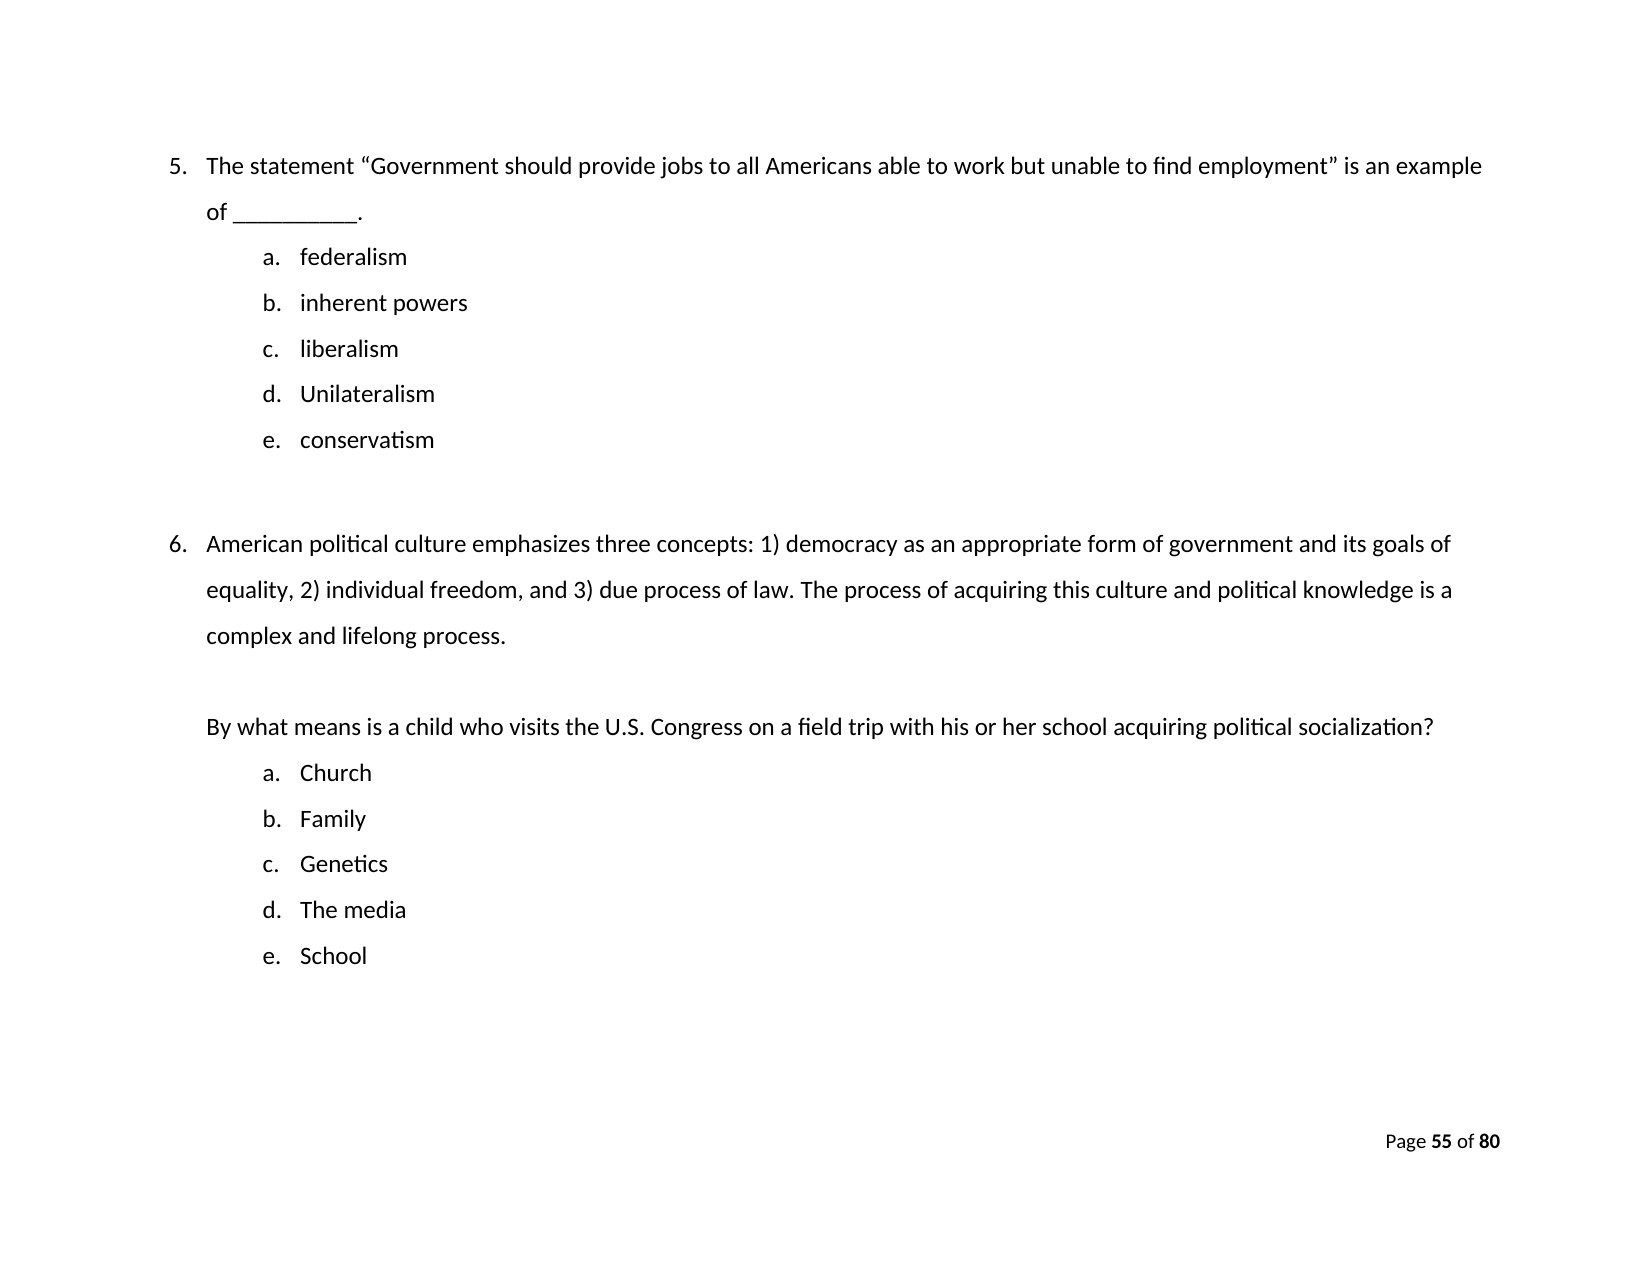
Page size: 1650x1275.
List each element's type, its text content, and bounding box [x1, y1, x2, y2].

list liberalism [262, 333, 1500, 363]
list conservatism [262, 424, 1500, 455]
list Church [262, 757, 1500, 787]
list The media [262, 894, 1500, 925]
list American political culture emphasizes three concepts: 1) democracy as an appropriate form of government and its goals of equality, 2) individual freedom, and 3) due process of law. The process of acquiring this culture and political knowledge is a complex and lifelong process. [169, 528, 1500, 650]
list Genetics [262, 848, 1500, 879]
text By what means is a child who visits the U.S. Congress on a field trip with his or her school acquiring political socialization? [187, 711, 1500, 742]
list Unilateralism [262, 379, 1500, 409]
list The statement “Government should provide jobs to all Americans able to work but unable to find employment” is an example of __________. [169, 150, 1500, 226]
list inherent powers [262, 287, 1500, 318]
list federalism [262, 241, 1500, 272]
list School [262, 940, 1500, 970]
list Family [262, 803, 1500, 833]
